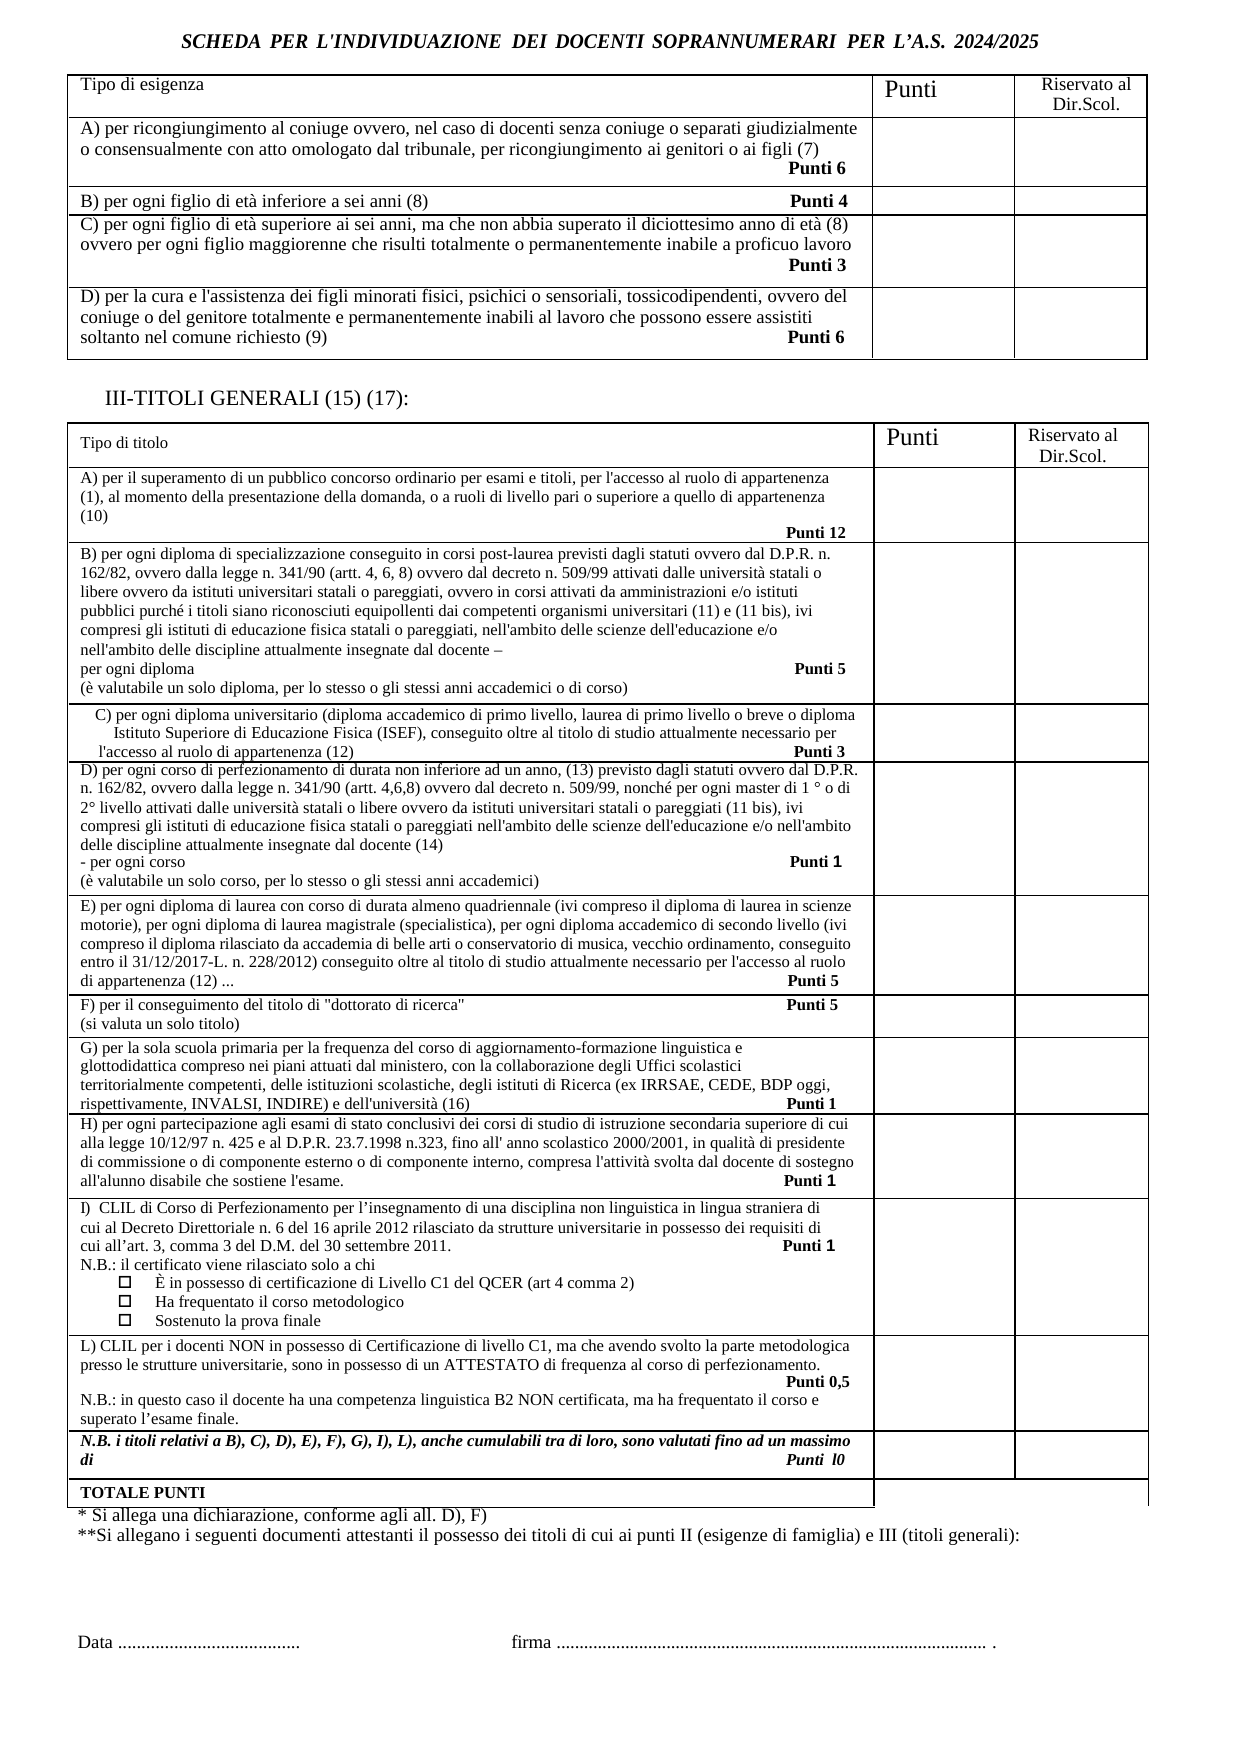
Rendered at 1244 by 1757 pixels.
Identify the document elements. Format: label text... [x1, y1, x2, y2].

table_cell [873, 288, 1014, 358]
table_cell [1015, 288, 1146, 358]
table_header Riservato al Dir.Scol. [1015, 76, 1146, 117]
table_cell F) per il conseguimento del titolo di "dottorato di ricerca" Punti 5 (si valuta un solo titolo) [68, 995, 873, 1036]
list III-TITOLI GENERALI (15) (17): [104, 385, 1181, 410]
table_cell [873, 216, 1014, 286]
table_cell B) per ogni figlio di età inferiore a sei anni (8) Punti 4 [68, 187, 872, 214]
table_cell [1015, 187, 1146, 214]
table_cell [1016, 1432, 1148, 1478]
table_cell H) per ogni partecipazione agli esami di stato conclusivi dei corsi di studio di istruzione secondaria superiore di cui alla legge 10/12/97 n. 425 e al D.P.R. 23.7.1998 n.323, fino all' anno scolastico 2000/2001, in qualità di presidente di commissione o di componente esterno o di componente interno, compresa l'attività svolta dal docente di sostegno all'alunno disabile che sostiene l'esame. Punti 1 [68, 1114, 873, 1197]
table_cell [875, 1199, 1014, 1335]
table_cell [1015, 118, 1146, 186]
table_cell [1016, 996, 1148, 1036]
table_cell [1016, 468, 1148, 542]
table_header Riservato al Dir.Scol. [1016, 424, 1148, 467]
table_cell D) per la cura e l'assistenza dei figli minorati fisici, psichici o sensoriali, tossicodipendenti, ovvero del coniuge o del genitore totalmente e permanentemente inabili al lavoro che possono essere assistiti soltanto nel comune richiesto (9) Punti 6 [68, 288, 872, 358]
table_cell [875, 1480, 1148, 1506]
table_cell [875, 705, 1014, 761]
table_cell [1016, 1199, 1148, 1335]
table_cell [1016, 896, 1148, 994]
table_cell [875, 543, 1014, 703]
table_cell TOTALE PUNTI [68, 1479, 873, 1506]
table_cell B) per ogni diploma di specializzazione conseguito in corsi post-laurea previsti dagli statuti ovvero dal D.P.R. n. 162/82, ovvero dalla legge n. 341/90 (artt. 4, 6, 8) ovvero dal decreto n. 509/99 attivati dalle università statali o libere ovvero da istituti universitari statali o pareggiati, ovvero in corsi attivati da amministrazioni e/o istituti pubblici purché i titoli siano riconosciuti equipollenti dai competenti organismi universitari (11) e (11 bis), ivi compresi gli istituti di educazione fisica statali o pareggiati, nell'ambito delle scienze dell'educazione e/o nell'ambito delle discipline attualmente insegnate dal docente – per ogni diploma Punti 5 (è valutabile un solo diploma, per lo stesso o gli stessi anni accademici o di corso) [68, 543, 873, 703]
table_cell [1016, 543, 1148, 703]
table_cell A) per ricongiungimento al coniuge ovvero, nel caso di docenti senza coniuge o separati giudizialmente o consensualmente con atto omologato dal tribunale, per ricongiungimento ai genitori o ai figli (7) Punti 6 [68, 118, 872, 186]
table_cell C) per ogni diploma universitario (diploma accademico di primo livello, laurea di primo livello o breve o diploma Istituto Superiore di Educazione Fisica (ISEF), conseguito oltre al titolo di studio attualmente necessario per l'accesso al ruolo di appartenenza (12) Punti 3 [68, 704, 873, 761]
table_cell E) per ogni diploma di laurea con corso di durata almeno quadriennale (ivi compreso il diploma di laurea in scienze motorie), per ogni diploma di laurea magistrale (specialistica), per ogni diploma accademico di secondo livello (ivi compreso il diploma rilasciato da accademia di belle arti o conservatorio di musica, vecchio ordinamento, conseguito entro il 31/12/2017-L. n. 228/2012) conseguito oltre al titolo di studio attualmente necessario per l'accesso al ruolo di appartenenza (12) ... Punti 5 [68, 896, 873, 994]
table_cell [875, 763, 1014, 894]
table_cell [875, 896, 1014, 994]
table_header Punti [873, 76, 1014, 117]
table_cell [875, 1038, 1014, 1113]
table_cell [1016, 1336, 1148, 1430]
table_cell [1015, 216, 1146, 286]
table_header Tipo di titolo [68, 424, 873, 467]
table_cell CLIL di Corso di Perfezionamento per l’insegnamento di una disciplina non linguistica in lingua straniera di cui al Decreto Direttoriale n. 6 del 16 aprile 2012 rilasciato da strutture universitarie in possesso dei requisiti di cui all’art. 3, comma 3 del D.M. del 30 settembre 2011. Punti 1 N.B.: il certificato viene rilasciato solo a chi È in possesso di certificazione di Livello C1 del QCER (art 4 comma 2) Ha frequentato il corso metodologico Sostenuto la prova finale [68, 1199, 873, 1335]
table_cell L) CLIL per i docenti NON in possesso di Certificazione di livello C1, ma che avendo svolto la parte metodologica presso le strutture universitarie, sono in possesso di un ATTESTATO di frequenza al corso di perfezionamento. Punti 0,5 N.B.: in questo caso il docente ha una competenza linguistica B2 NON certificata, ma ha frequentato il corso e superato l’esame finale. [68, 1336, 873, 1430]
table_cell D) per ogni corso di perfezionamento di durata non inferiore ad un anno, (13) previsto dagli statuti ovvero dal D.P.R. n. 162/82, ovvero dalla legge n. 341/90 (artt. 4,6,8) ovvero dal decreto n. 509/99, nonché per ogni master di 1 ° o di 2° livello attivati dalle università statali o libere ovvero da istituti universitari statali o pareggiati (11 bis), ivi compresi gli istituti di educazione fisica statali o pareggiati nell'ambito delle scienze dell'educazione e/o nell'ambito delle discipline attualmente insegnate dal docente (14) - per ogni corso Punti 1 (è valutabile un solo corso, per lo stesso o gli stessi anni accademici) [68, 762, 873, 894]
table_cell A) per il superamento di un pubblico concorso ordinario per esami e titoli, per l'accesso al ruolo di appartenenza (1), al momento della presentazione della domanda, o a ruoli di livello pari o superiore a quello di appartenenza (10) Punti 12 [68, 468, 873, 542]
table_cell [873, 187, 1014, 214]
table_cell C) per ogni figlio di età superiore ai sei anni, ma che non abbia superato il diciottesimo anno di età (8) ovvero per ogni figlio maggiorenne che risulti totalmente o permanentemente inabile a proficuo lavoro Punti 3 [68, 215, 872, 286]
table_header Punti [875, 424, 1014, 467]
table_cell [875, 1336, 1014, 1430]
table_cell [875, 468, 1014, 542]
table_cell G) per la sola scuola primaria per la frequenza del corso di aggiornamento-formazione linguistica e glottodidattica compreso nei piani attuati dal ministero, con la collaborazione degli Uffici scolastici territorialmente competenti, delle istituzioni scolastiche, degli istituti di Ricerca (ex IRRSAE, CEDE, BDP oggi, rispettivamente, INVALSI, INDIRE) e dell'università (16) Punti 1 [68, 1038, 873, 1113]
table_cell N.B. i titoli relativi a B), C), D), E), F), G), I), L), anche cumulabili tra di loro, sono valutati fino ad un massimo di Punti l0 [68, 1431, 873, 1478]
table_header Tipo di esigenza [68, 76, 872, 117]
table_cell [873, 118, 1014, 186]
table_cell [875, 996, 1014, 1036]
table_cell [875, 1115, 1014, 1197]
table_cell [875, 1432, 1014, 1478]
text Data ....................................... firma .............................................................................................. . [77, 1631, 1181, 1652]
table_cell [1016, 1038, 1148, 1113]
text * Si allega una dichiarazione, conforme agli all. D), F) [77, 1508, 1181, 1525]
table_cell [1016, 1115, 1148, 1197]
text **Si allegano i seguenti documenti attestanti il possesso dei titoli di cui ai punti II (esigenze di famiglia) e III (titoli generali): [77, 1525, 1181, 1546]
table_cell [1016, 705, 1148, 761]
table_cell [1016, 763, 1148, 894]
